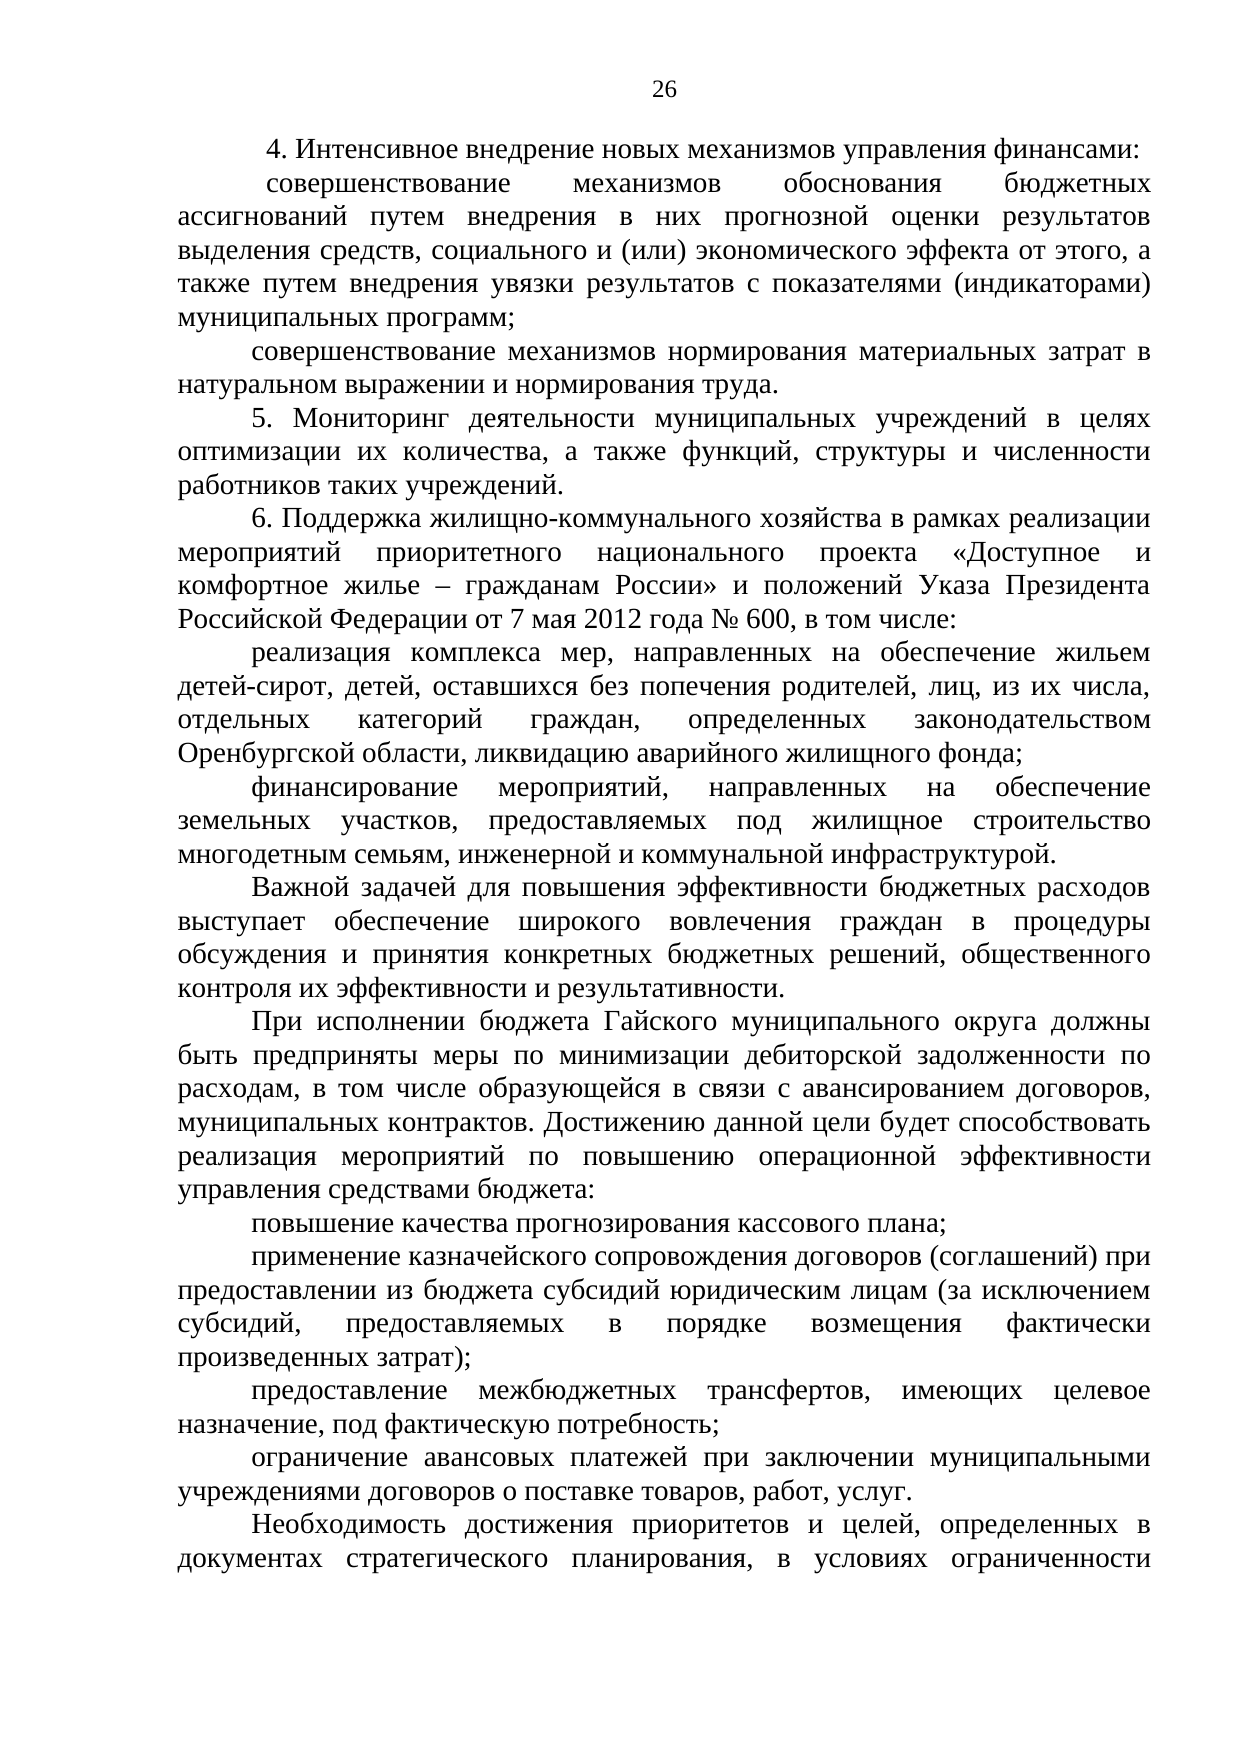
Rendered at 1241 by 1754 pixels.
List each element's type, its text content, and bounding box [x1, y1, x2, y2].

text реализация комплекса мер, направленных на обеспечение жильем детей-сирот, детей, оставшихся без попечения родителей, лиц, из их числа, отдельных категорий граждан, определенных законодательством Оренбургской области, ликвидацию аварийного жилищного фонда; [177, 634, 1152, 769]
text ограничение авансовых платежей при заключении муниципальными учреждениями договоров о поставке товаров, работ, услуг. [177, 1439, 1152, 1507]
text При исполнении бюджета Гайского муниципального округа должны быть предприняты меры по минимизации дебиторской задолженности по расходам, в том числе образующейся в связи с авансированием договоров, муниципальных контрактов. Достижению данной цели будет способствовать реализация мероприятий по повышению операционной эффективности управления средствами бюджета: [177, 1003, 1152, 1205]
text финансирование мероприятий, направленных на обеспечение земельных участков, предоставляемых под жилищное строительство многодетным семьям, инженерной и коммунальной инфраструктурой. [177, 769, 1152, 869]
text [177, 1507, 1152, 1574]
text 4. Интенсивное внедрение новых механизмов управления финансами: [177, 131, 1152, 165]
text применение казначейского сопровождения договоров (соглашений) при предоставлении из бюджета субсидий юридическим лицам (за исключением субсидий, предоставляемых в порядке возмещения фактически произведенных затрат); [177, 1238, 1152, 1372]
text Важной задачей для повышения эффективности бюджетных расходов выступает обеспечение широкого вовлечения граждан в процедуры обсуждения и принятия конкретных бюджетных решений, общественного контроля их эффективности и результативности. [177, 869, 1152, 1003]
text 6. Поддержка жилищно-коммунального хозяйства в рамках реализации мероприятий приоритетного национального проекта «Доступное и комфортное жилье – гражданам России» и положений Указа Президента Российской Федерации от 7 мая 2012 года № 600, в том числе: [177, 500, 1152, 634]
text совершенствование механизмов нормирования материальных затрат в натуральном выражении и нормирования труда. [177, 333, 1152, 400]
text 5. Мониторинг деятельности муниципальных учреждений в целях оптимизации их количества, а также функций, структуры и численности работников таких учреждений. [177, 400, 1152, 500]
text повышение качества прогнозирования кассового плана; [177, 1205, 1152, 1238]
text совершенствование механизмов обоснования бюджетных ассигнований путем внедрения в них прогнозной оценки результатов выделения средств, социального и (или) экономического эффекта от этого, а также путем внедрения увязки результатов с показателями (индикаторами) муниципальных программ; [177, 165, 1152, 333]
text предоставление межбюджетных трансфертов, имеющих целевое назначение, под фактическую потребность; [177, 1372, 1152, 1439]
